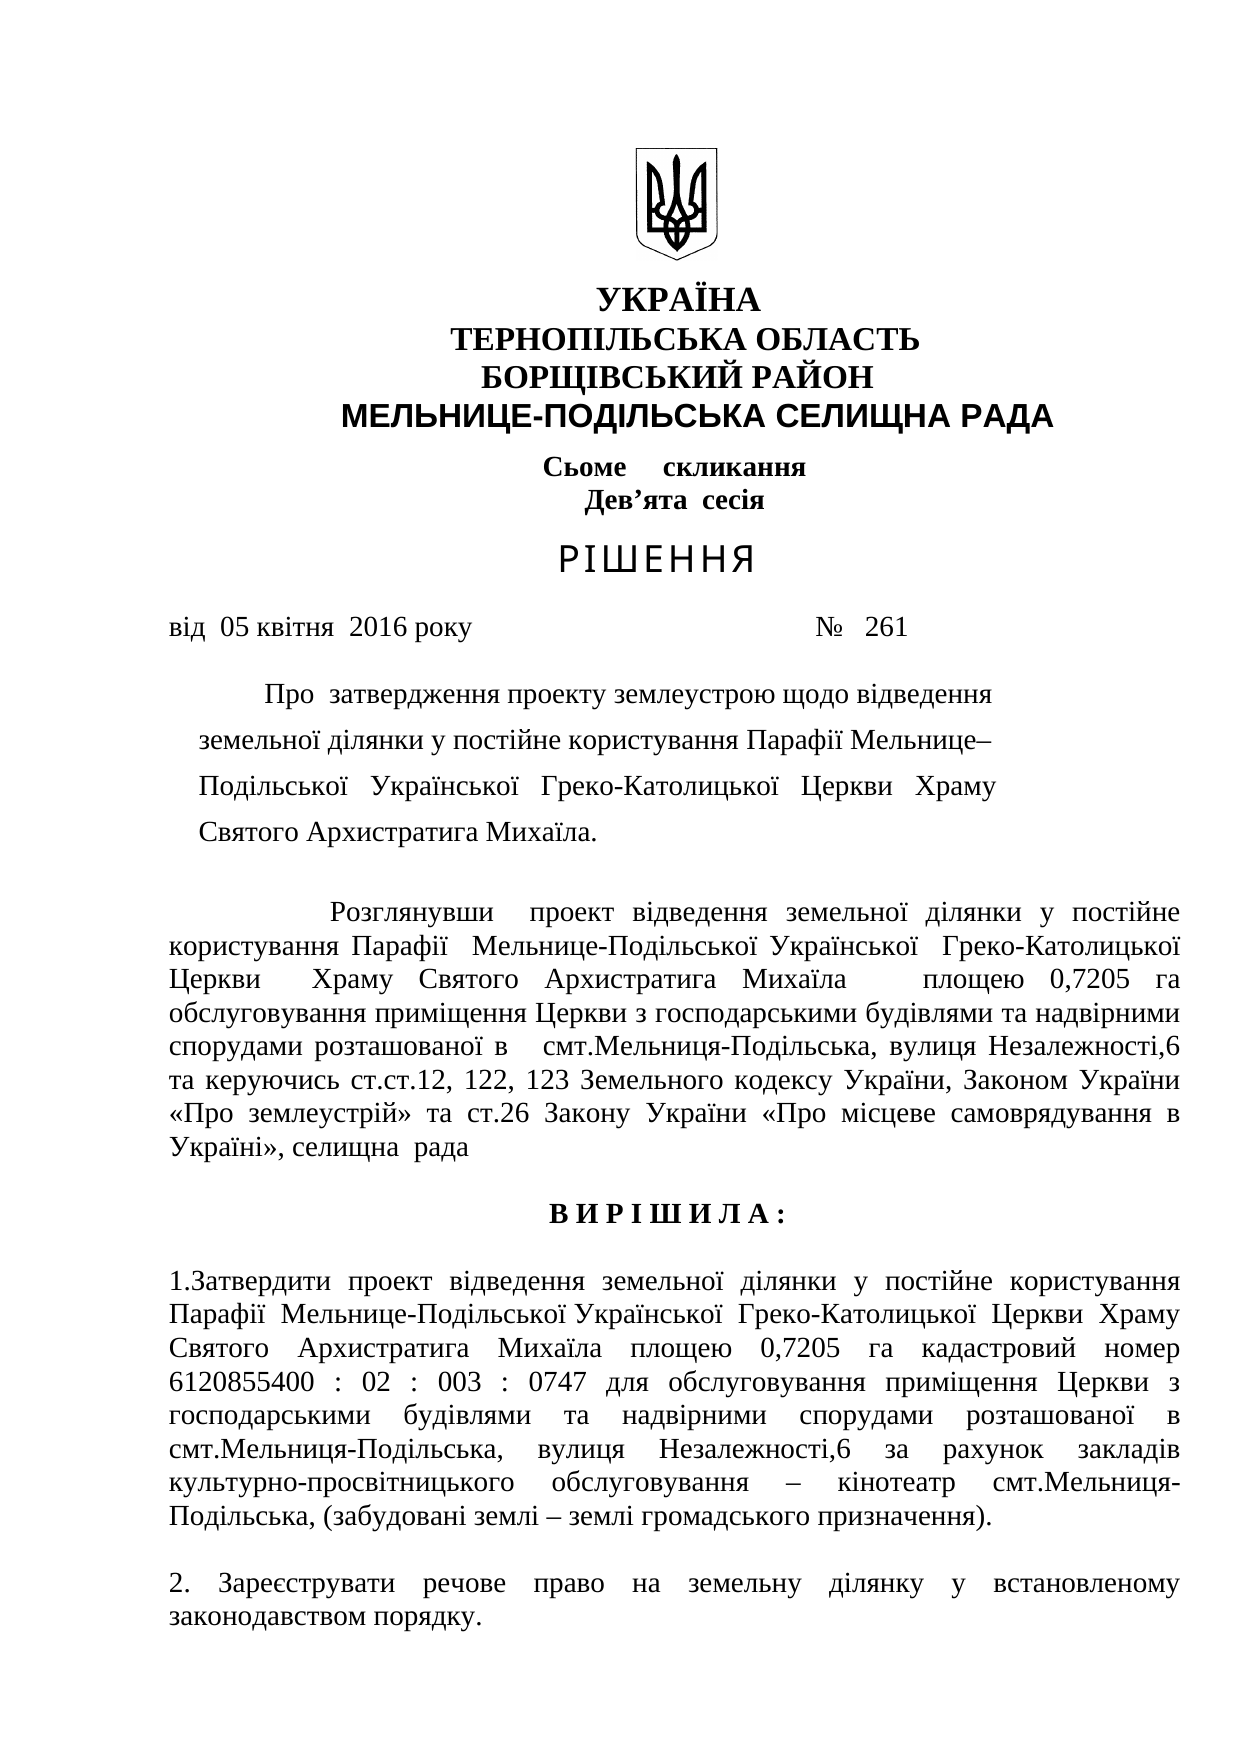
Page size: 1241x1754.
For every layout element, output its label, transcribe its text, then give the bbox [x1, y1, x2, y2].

text 2. Зареєструвати речове право на земельну ділянку у встановленому законодавством порядку. [169, 1565, 1181, 1632]
text ТЕРНОПІЛЬСЬКА ОБЛАСТЬ [169, 319, 1144, 358]
text земельної ділянки у постійне користування Парафії Мельнице– [198, 722, 1181, 756]
text Подільської Української Греко-Католицької Церкви Храму [198, 768, 1181, 802]
text УКРАЇНА [169, 279, 1144, 319]
text Розглянувши проект відведення земельної ділянки у постійне користування Парафії Мельнице-Подільської Української Греко-Католицької Церкви Храму Святого Архистратига Михаїла площею обслуговування приміщення Церкви з господарськими будівлями та надвірними спорудами розташованої в смт.Мельниця-Подільська, вулиця Незалежності,6 та керуючись ст.ст.12, 122, 123 Земельного кодексу України, Законом України «Про землеустрій» та ст.26 Закону України «Про місцеве самоврядування в Україні», селищна рада [169, 894, 1181, 1162]
text від 05 квітня 2016 року № 261 [169, 609, 1181, 643]
text В И Р І Ш И Л А : [206, 1196, 1227, 1229]
text Про затвердження проекту землеустрою щодо відведення [198, 676, 1181, 710]
text БОРЩІВСЬКИЙ РАЙОН [169, 358, 1144, 396]
text 1.Затвердити проект відведення земельної ділянки у постійне користування Парафії Мельнице-Подільської Української Греко-Католицької Церкви Храму Святого Архистратига Михаїла площею кадастровий номер 6120855400 : 02 : 003 : 0747 для обслуговування приміщення Церкви з господарськими будівлями та надвірними спорудами розташованої в смт.Мельниця-Подільська, вулиця Незалежності,6 за рахунок закладів культурно-просвітницького обслуговування – кінотеатр смт.Мельниця-Подільська, (забудовані землі – землі громадського призначення). [169, 1263, 1181, 1531]
text Сьоме скликання [169, 449, 1144, 482]
text Святого Архистратига Михаїла. [198, 814, 1181, 848]
text РІШЕННЯ [169, 533, 1144, 584]
text МЕЛЬНИЦЕ-ПОДІЛЬСЬКА СЕЛИЩНА РАДА [169, 396, 1144, 434]
text Дев’ята сесія [169, 482, 1144, 516]
